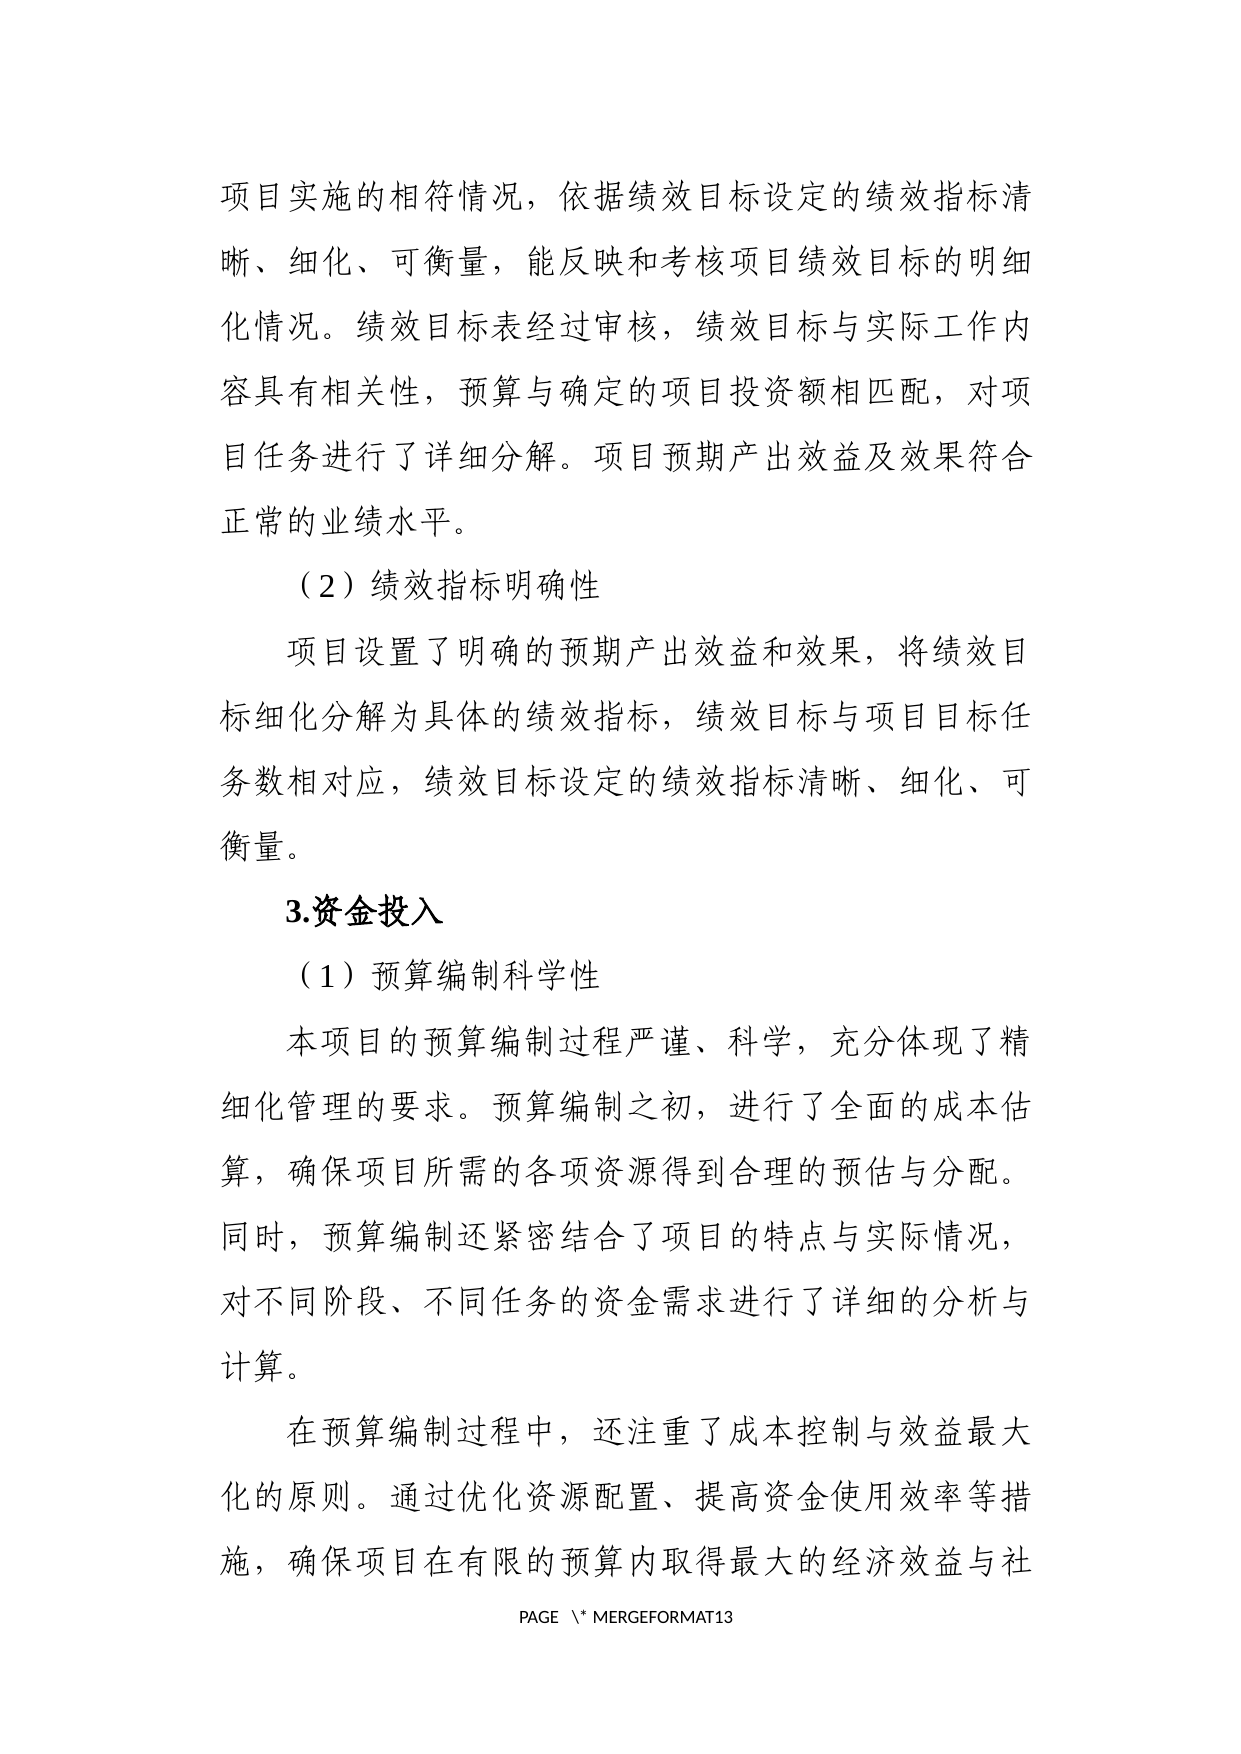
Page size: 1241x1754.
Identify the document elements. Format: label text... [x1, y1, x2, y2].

text （2）绩效指标明确性 [218, 552, 1033, 617]
text 本项目的预算编制过程严谨、科学，充分体现了精细化管理的要求。预算编制之初，进行了全面的成本估算，确保项目所需的各项资源得到合理的预估与分配。同时，预算编制还紧密结合了项目的特点与实际情况，对不同阶段、不同任务的资金需求进行了详细的分析与计算。 [218, 1007, 1033, 1397]
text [218, 1397, 1033, 1592]
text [218, 162, 1033, 552]
text （1）预算编制科学性 [218, 942, 1033, 1007]
text 项目设置了明确的预期产出效益和效果，将绩效目标细化分解为具体的绩效指标，绩效目标与项目目标任务数相对应，绩效目标设定的绩效指标清晰、细化、可衡量。 [218, 617, 1033, 877]
text 3.资金投入 [218, 877, 1033, 942]
